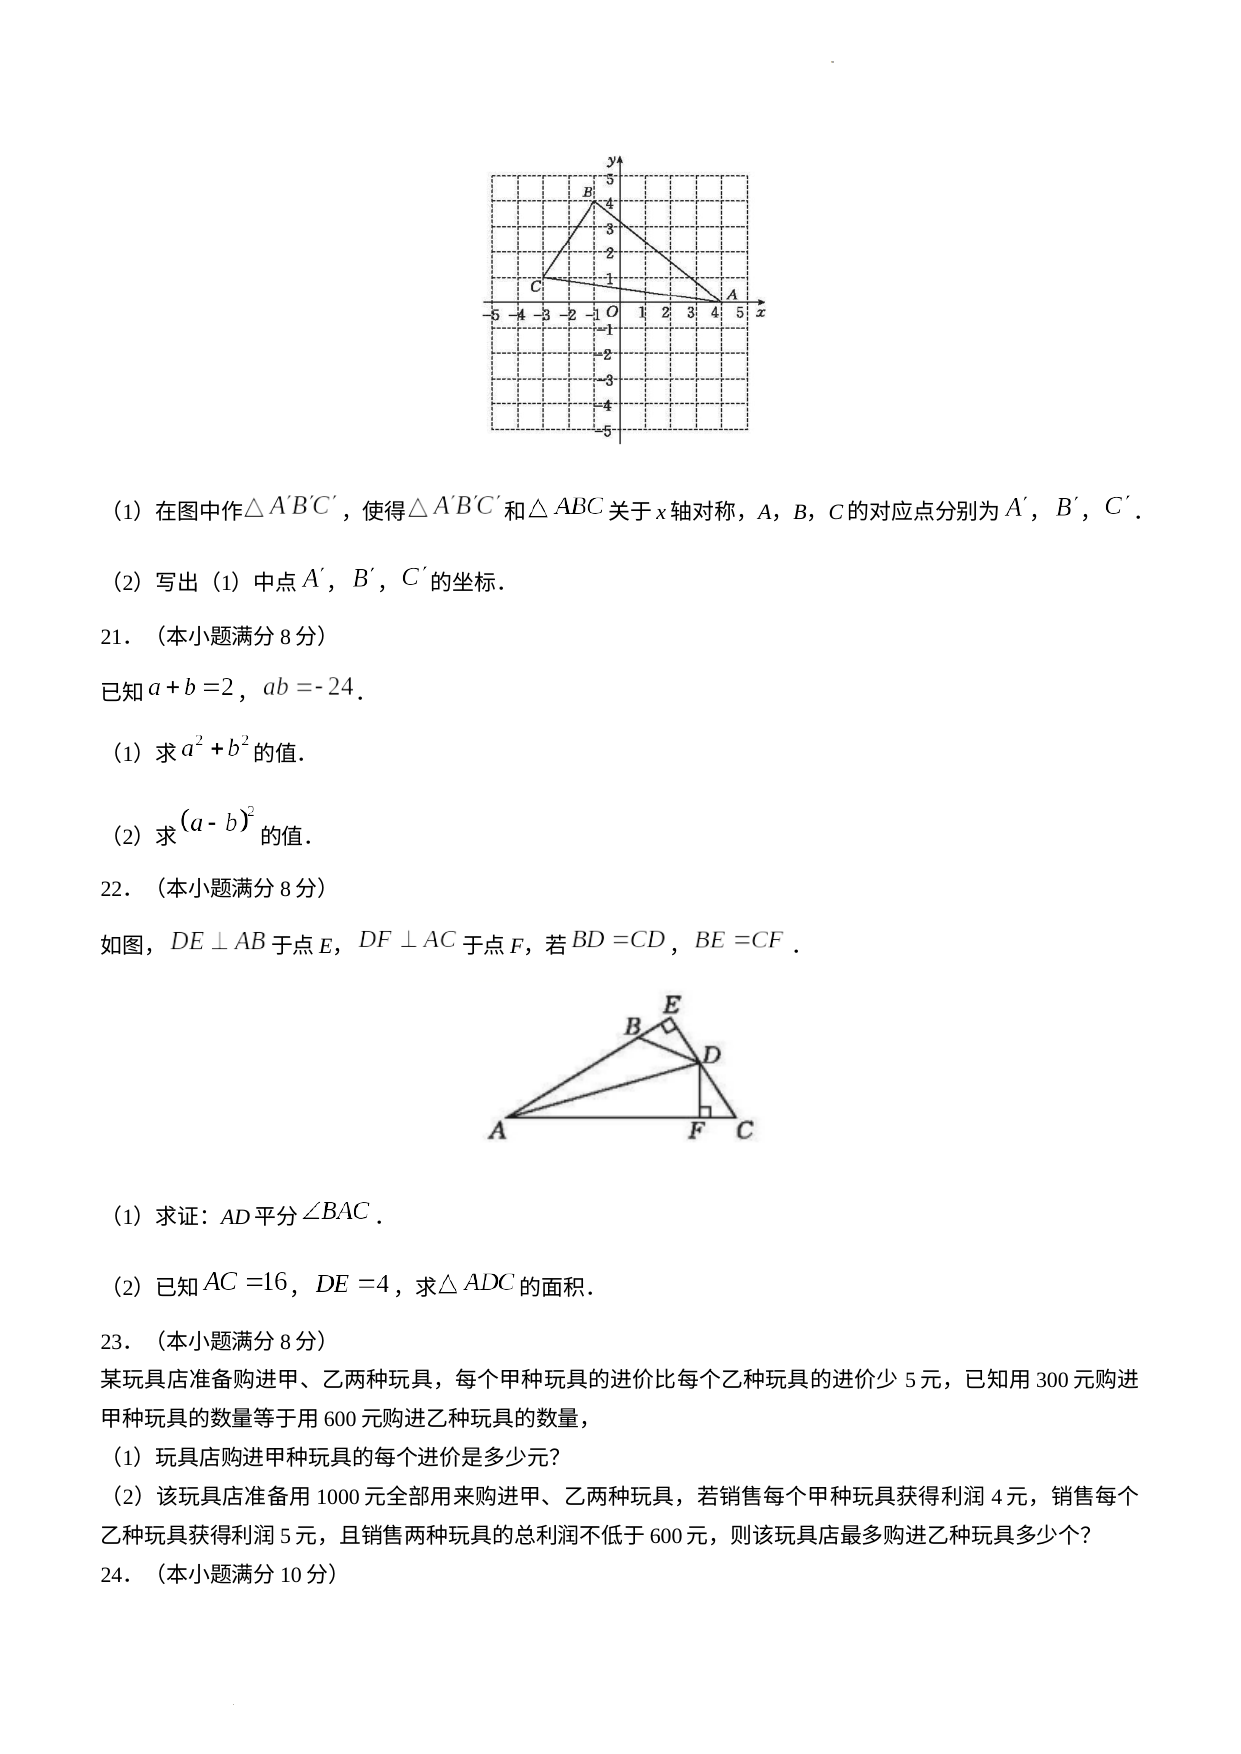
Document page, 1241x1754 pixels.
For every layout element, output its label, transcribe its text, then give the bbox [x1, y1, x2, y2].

text （2）已知，，求的面积． [100, 1252, 1140, 1317]
text （1）求证：AD平分． [100, 1181, 1140, 1246]
text 22．（本小题满分8分） [100, 871, 1140, 903]
text （2）该玩具店准备用1000元全部用来购进甲、乙两种玩具，若销售每个甲种玩具获得利润4元，销售每个乙种玩具获得利润5元，且销售两种玩具的总利润不低于600元，则该玩具店最多购进乙种玩具多少个？ [100, 1478, 1140, 1550]
text 已知，． [100, 657, 1140, 722]
picture [475, 980, 765, 1152]
text （1）玩具店购进甲种玩具的每个进价是多少元？ [100, 1440, 1140, 1472]
text （2）写出（1）中点，，的坐标． [100, 547, 1140, 612]
text 23．（本小题满分8分） [100, 1323, 1140, 1356]
text 如图，于点E，于点F，若，． [100, 909, 1140, 974]
text 21．（本小题满分8分） [100, 618, 1140, 651]
text （2）求的值． [100, 799, 1140, 864]
text 24．（本小题满分10分） [100, 1556, 1140, 1589]
text （1）求的值． [100, 728, 1140, 793]
picture [472, 145, 769, 447]
text 某玩具店准备购进甲、乙两种玩具，每个甲种玩具的进价比每个乙种玩具的进价少5元，已知用300元购进甲种玩具的数量等于用600元购进乙种玩具的数量， [100, 1362, 1140, 1433]
text （1）在图中作，使得和关于x轴对称，A，B，C的对应点分别为，，． [100, 476, 1140, 541]
